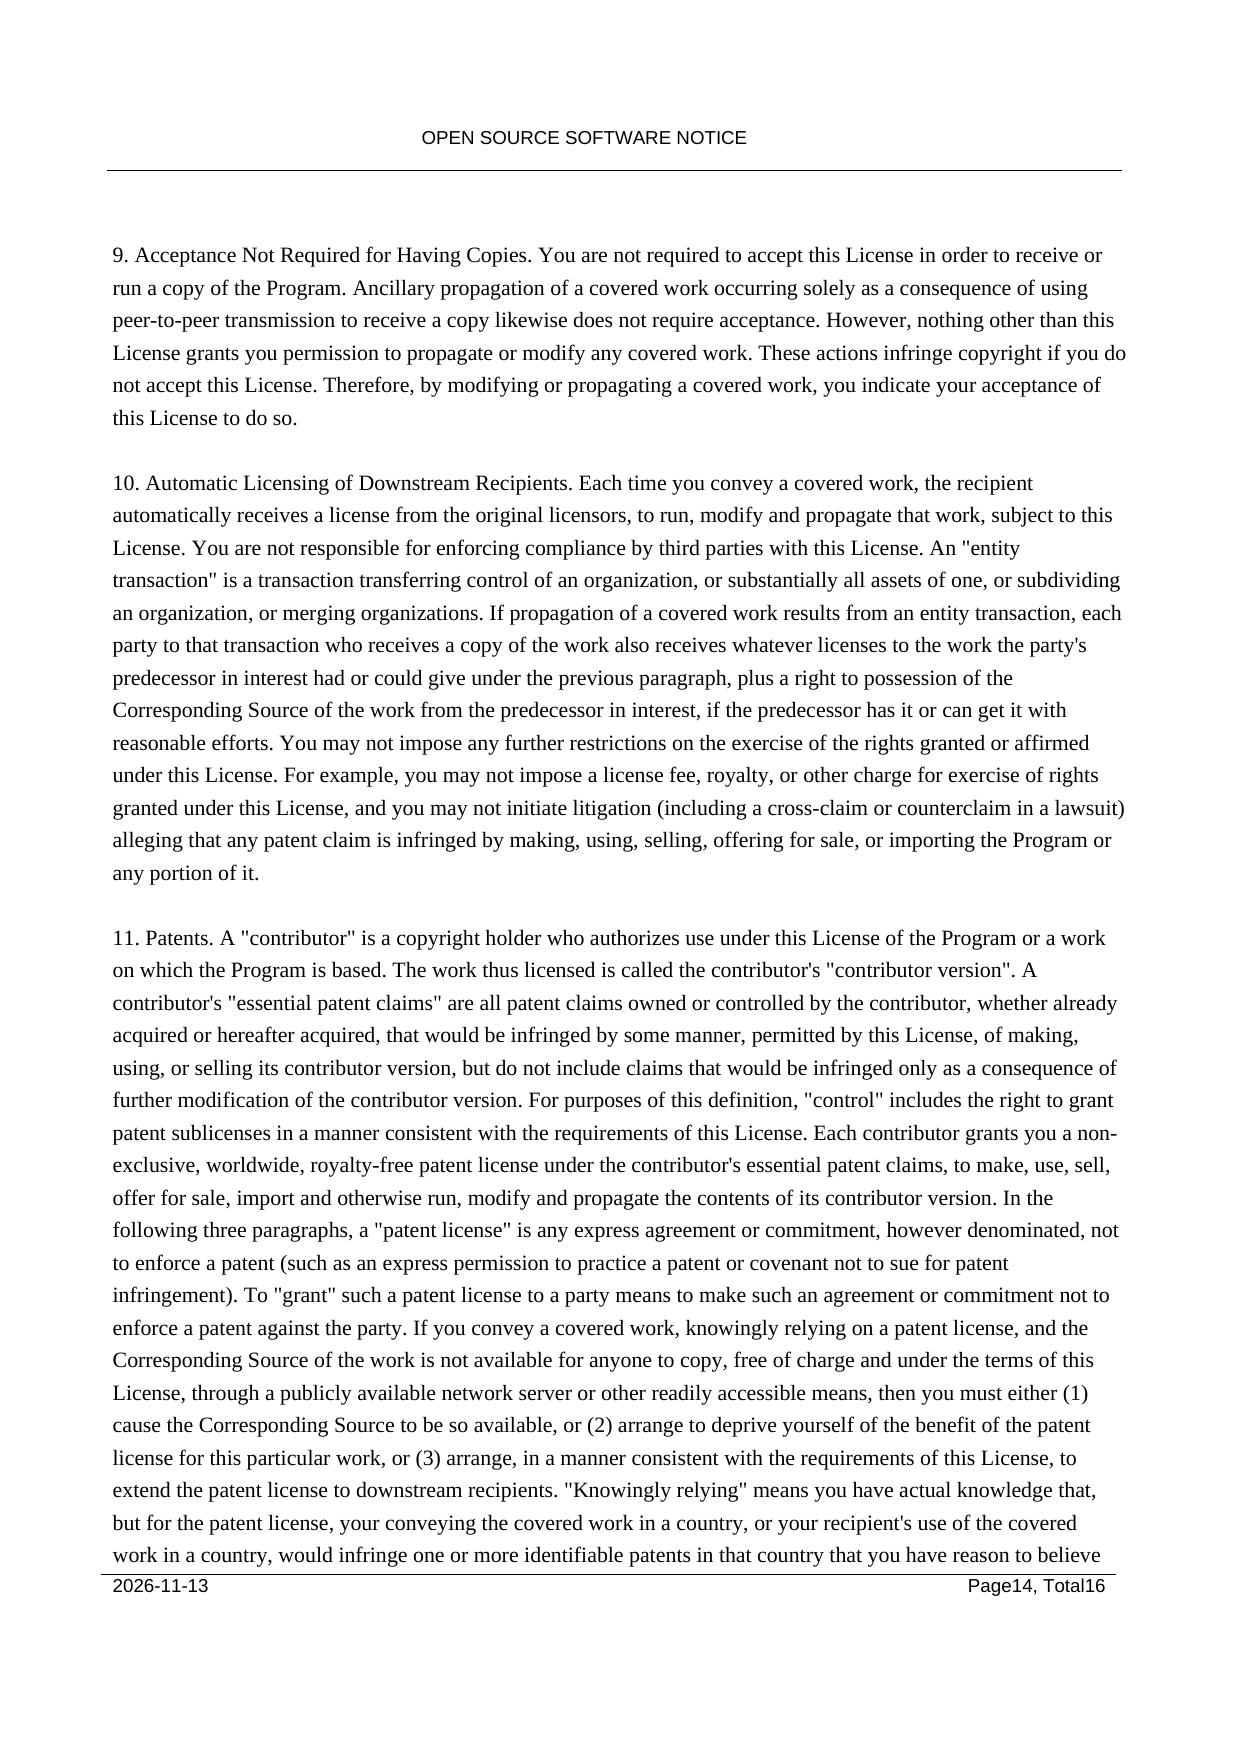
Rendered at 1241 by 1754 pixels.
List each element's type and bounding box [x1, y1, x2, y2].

text [112, 206, 1128, 1571]
